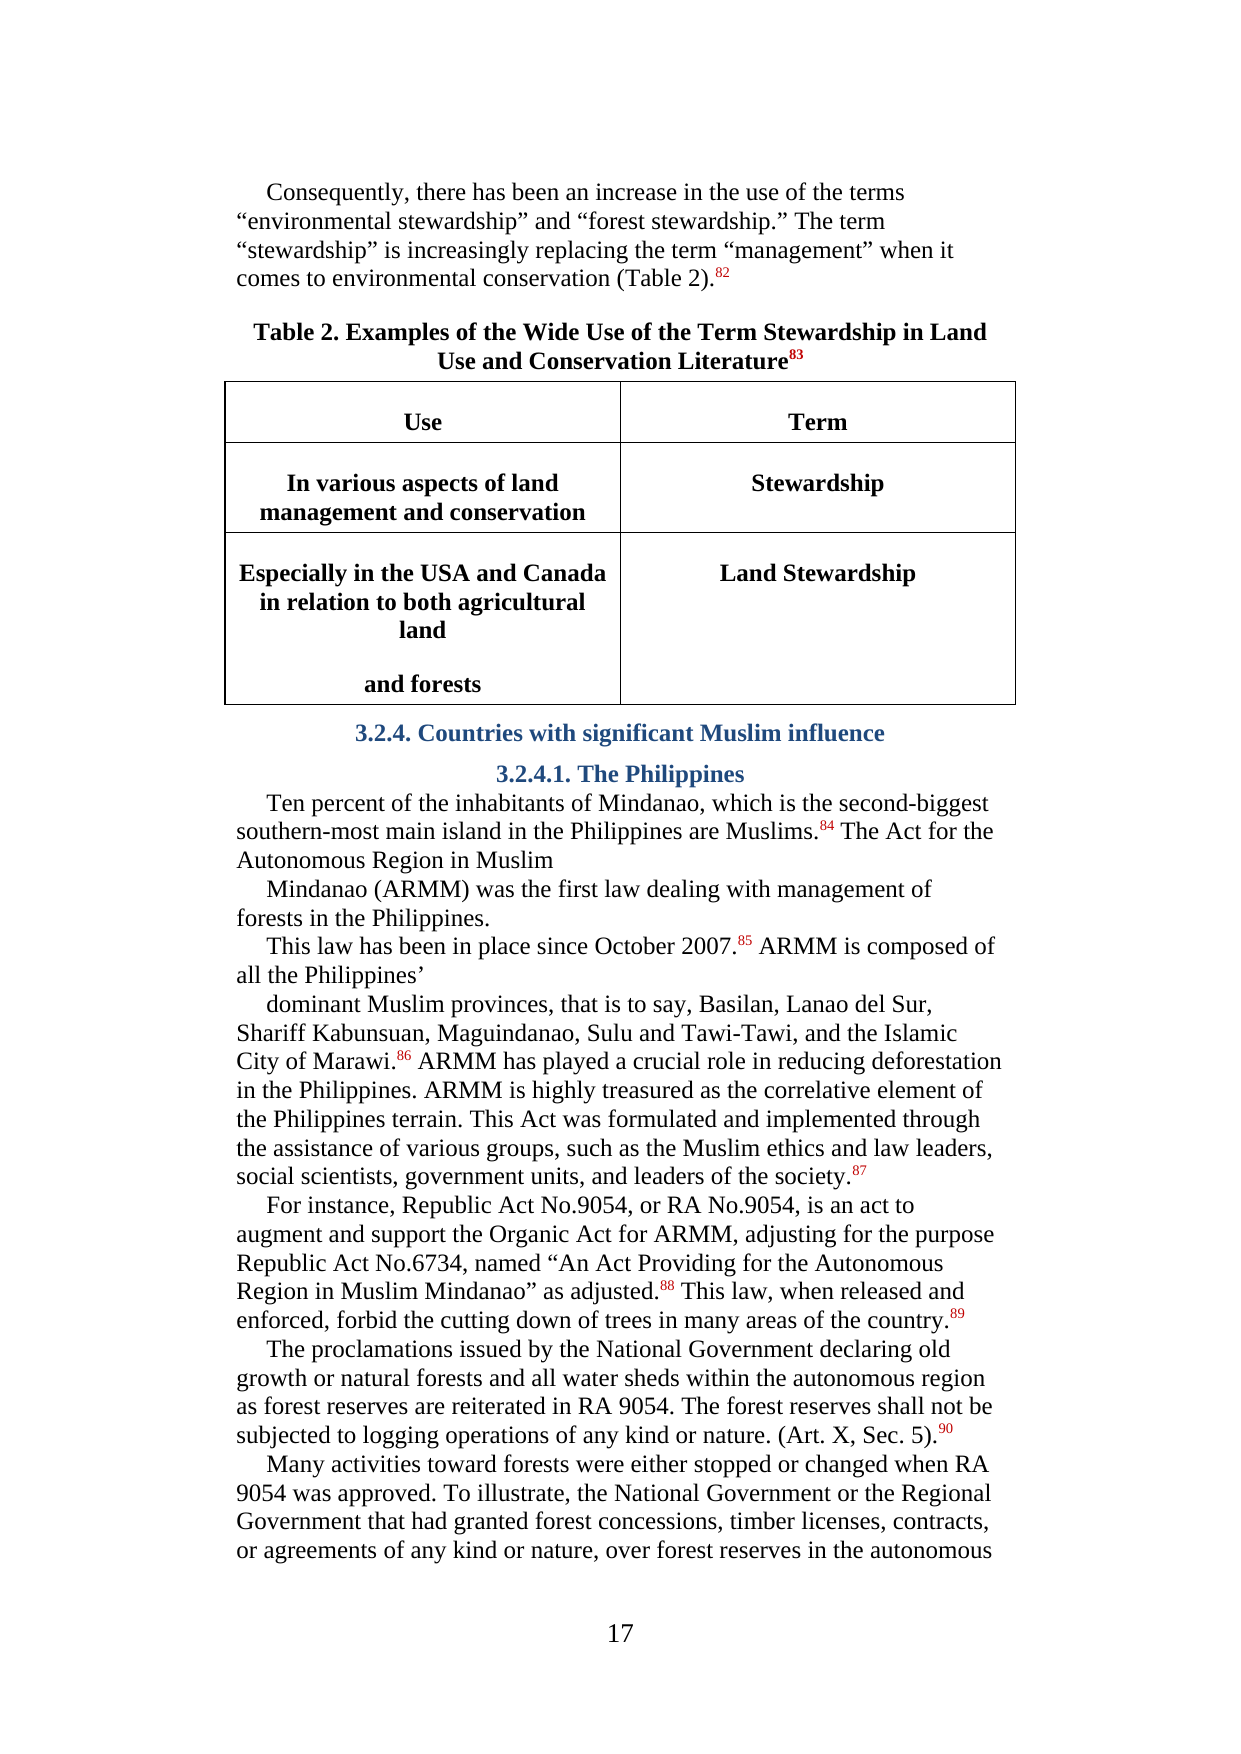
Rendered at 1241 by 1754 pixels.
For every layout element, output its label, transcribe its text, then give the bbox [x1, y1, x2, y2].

text This law has been in place since October 2007.85 ARMM is composed of all the Philippines’ [236, 931, 1004, 989]
text Consequently, there has been an increase in the use of the terms “environmental stewardship” and “forest stewardship.” The term “stewardship” is increasingly replacing the term “management” when it comes to environmental conservation (Table 2).82 [236, 177, 1004, 292]
table_cell Stewardship [621, 443, 1015, 532]
table_cell In various aspects of land management and conservation [226, 443, 620, 532]
table_header Use [226, 382, 620, 442]
text Ten percent of the inhabitants of Mindanao, which is the second-biggest southern-most main island in the Philippines are Muslims.84 The Act for the Autonomous Region in Muslim [236, 788, 1004, 874]
subtitle 3.2.4.1. The Philippines [236, 759, 1004, 788]
text dominant Muslim provinces, that is to say, Basilan, Lanao del Sur, Shariff Kabunsuan, Maguindanao, Sulu and Tawi-Tawi, and the Islamic City of Marawi.86 ARMM has played a crucial role in reducing deforestation in the Philippines. ARMM is highly treasured as the correlative element of the Philippines terrain. This Act was formulated and implemented through the assistance of various groups, such as the Muslim ethics and law leaders, social scientists, government units, and leaders of the society.87 [236, 989, 1004, 1190]
text For instance, Republic Act No.9054, or RA No.9054, is an act to augment and support the Organic Act for ARMM, adjusting for the purpose Republic Act No.6734, named “An Act Providing for the Autonomous Region in Muslim Mindanao” as adjusted.88 This law, when released and enforced, forbid the cutting down of trees in many areas of the country.89 [236, 1190, 1004, 1334]
text Mindanao (ARMM) was the first law dealing with management of forests in the Philippines. [236, 874, 1004, 931]
text Table 2. Examples of the Wide Use of the Term Stewardship in Land Use and Conservation Literature83 [236, 317, 1004, 375]
table_cell Especially in the USA and Canada in relation to both agricultural land and forests [226, 533, 620, 704]
subtitle 3.2.4. Countries with significant Muslim influence [236, 718, 1004, 746]
table_header Term [621, 382, 1015, 442]
text The proclamations issued by the National Government declaring old growth or natural forests and all water sheds within the autonomous region as forest reserves are reiterated in RA 9054. The forest reserves shall not be subjected to logging operations of any kind or nature. (Art. X, Sec. 5).90 [236, 1334, 1004, 1449]
table_cell Land Stewardship [621, 533, 1015, 704]
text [236, 1449, 1004, 1564]
